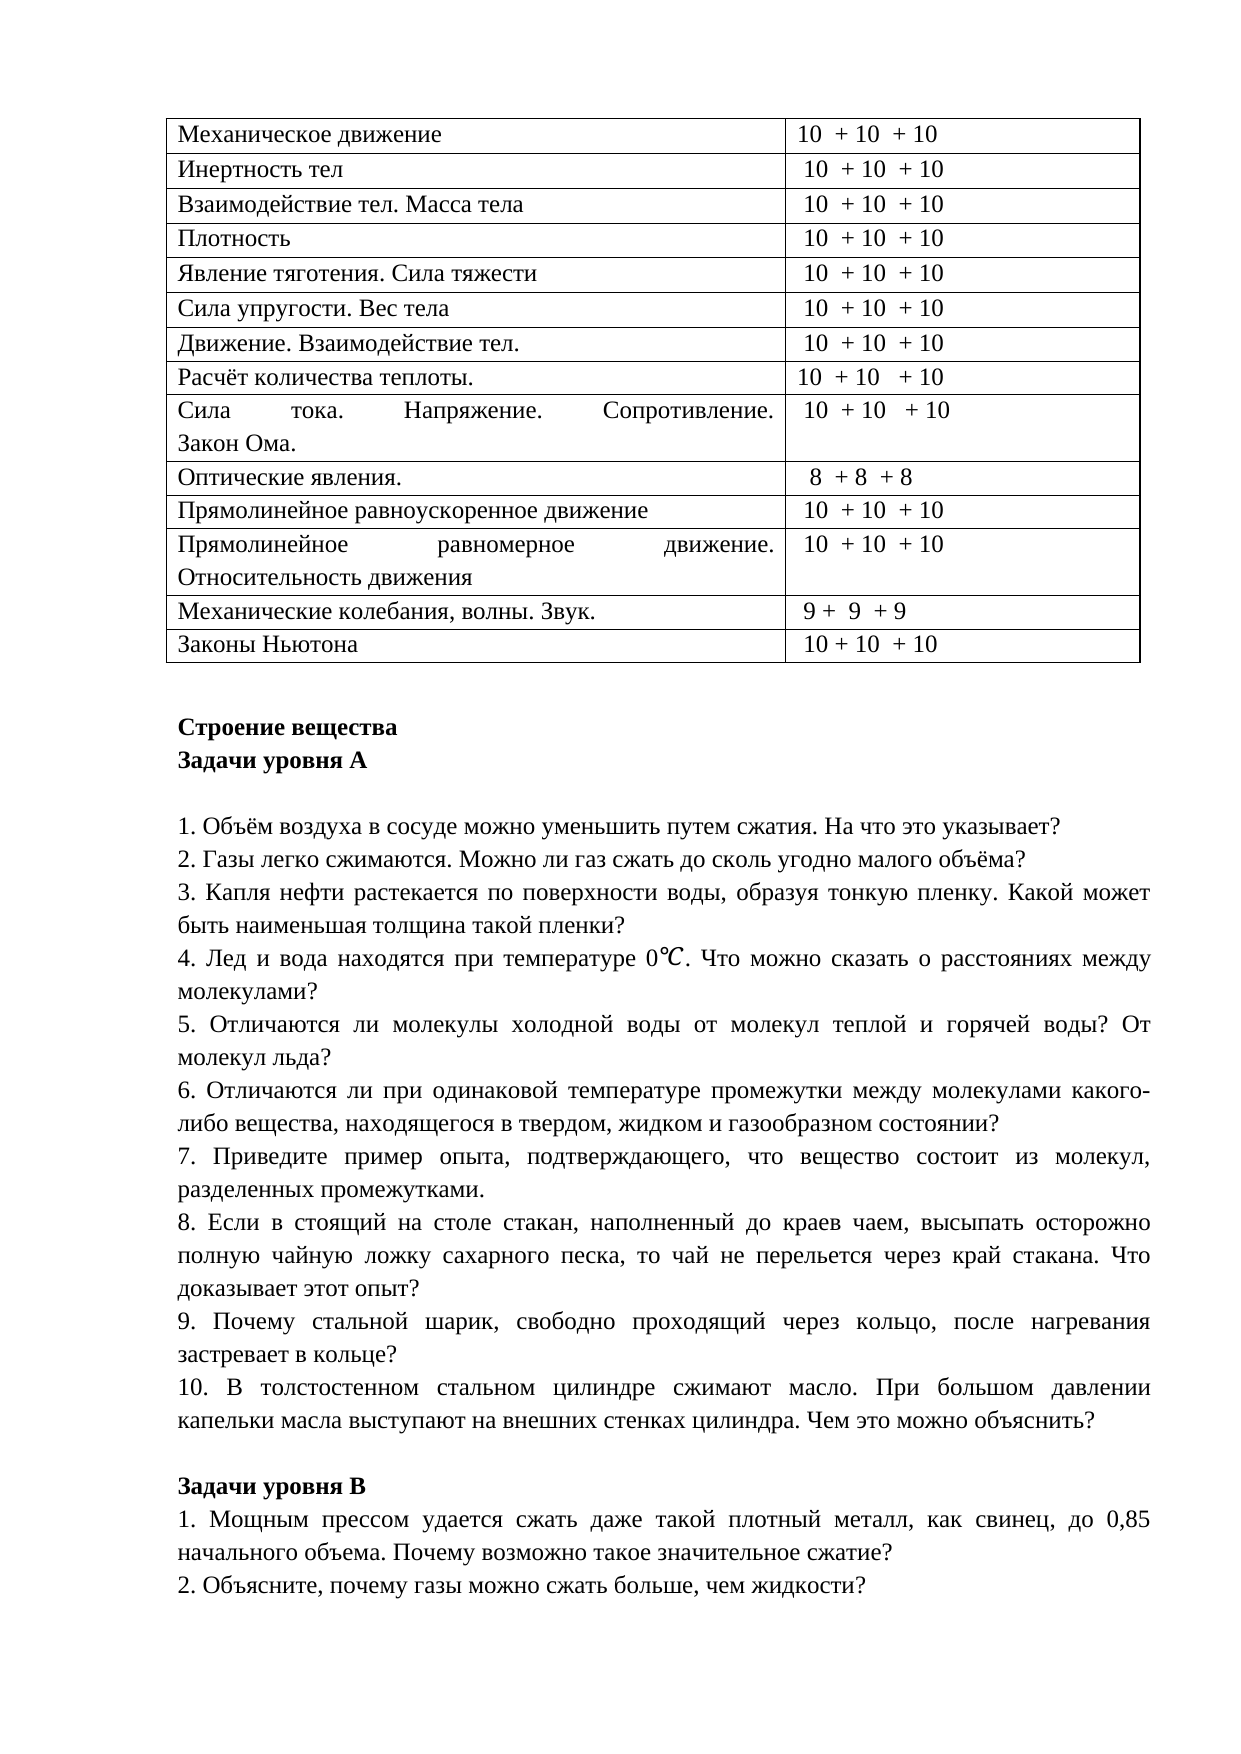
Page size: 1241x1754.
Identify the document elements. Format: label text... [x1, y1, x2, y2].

text 3. Капля нефти растекается по поверхности воды, образуя тонкую пленку. Какой может быть наименьшая толщина такой пленки? [177, 877, 1152, 939]
table_cell Явление тяготения. Сила тяжести [167, 258, 785, 292]
text 1. Мощным прессом удается сжать даже такой плотный металл, как свинец, до 0,85 начального объема. Почему возможно такое значительное сжатие? [177, 1504, 1152, 1566]
table_cell 10 + 10 + 10 [786, 630, 1139, 662]
text 2. Объясните, почему газы можно сжать больше, чем жидкости? [177, 1571, 1152, 1599]
table_cell 10 + 10 + 10 [786, 154, 1139, 188]
text 8. Если в стоящий на столе стакан, наполненный до краев чаем, высыпать осторожно полную чайную ложку сахарного песка, то чай не перельется через край стакана. Что доказывает этот опыт? [177, 1207, 1152, 1302]
table_cell Законы Ньютона [167, 630, 785, 662]
text Задачи уровня В [177, 1471, 1152, 1500]
text Строение вещества [177, 712, 1152, 741]
text 5. Отличаются ли молекулы холодной воды от молекул теплой и горячей воды? От молекул льда? [177, 1009, 1152, 1071]
table_cell 9 + 9 + 9 [786, 596, 1139, 628]
text 7. Приведите пример опыта, подтверждающего, что вещество состоит из молекул, разделенных промежутками. [177, 1141, 1152, 1203]
text 6. Отличаются ли при одинаковой температуре промежутки между молекулами какого-либо вещества, находящегося в твердом, жидком и газообразном состоянии? [177, 1075, 1152, 1137]
text 9. Почему стальной шарик, свободно проходящий через кольцо, после нагревания застревает в кольце? [177, 1306, 1152, 1368]
table_cell 8 + 8 + 8 [786, 462, 1139, 494]
text 10. В толстостенном стальном цилиндре сжимают масло. При большом давлении капельки масла выступают на внешних стенках цилиндра. Чем это можно объяснить? [177, 1372, 1152, 1434]
table_cell Расчёт количества теплоты. [167, 362, 785, 394]
table_cell Механическое движение [167, 119, 785, 153]
table_cell Прямолинейное равномерное движение. Относительность движения [167, 529, 785, 595]
table_cell 10 + 10 + 10 [786, 496, 1139, 528]
table_cell Инертность тел [167, 154, 785, 188]
table_cell 10 + 10 + 10 [786, 395, 1139, 461]
table_cell 10 + 10 + 10 [786, 293, 1139, 327]
table_cell 10 + 10 + 10 [786, 328, 1139, 361]
text 1. Объём воздуха в сосуде можно уменьшить путем сжатия. На что это указывает? [177, 811, 1152, 840]
text 2. Газы легко сжимаются. Можно ли газ сжать до сколь угодно малого объёма? [177, 844, 1152, 873]
table_cell Сила упругости. Вес тела [167, 293, 785, 327]
text 4. Лед и вода находятся при температуре 0. Что можно сказать о расстояниях между молекулами? [177, 943, 1152, 1005]
table_cell 10 + 10 + 10 [786, 258, 1139, 292]
table_cell 10 + 10 + 10 [786, 224, 1139, 257]
table_cell 10 + 10 + 10 [786, 529, 1139, 595]
table_cell Прямолинейное равноускоренное движение [167, 496, 785, 528]
table_cell 10 + 10 + 10 [786, 189, 1139, 222]
text Задачи уровня А [177, 745, 1152, 774]
table_cell Взаимодействие тел. Масса тела [167, 189, 785, 222]
table_cell Движение. Взаимодействие тел. [167, 328, 785, 361]
table_cell Оптические явления. [167, 462, 785, 494]
table_cell Сила тока. Напряжение. Сопротивление. Закон Ома. [167, 395, 785, 461]
table_cell Механические колебания, волны. Звук. [167, 596, 785, 628]
table_cell 10 + 10 + 10 [786, 362, 1139, 394]
table_cell 10 + 10 + 10 [786, 119, 1139, 153]
table_cell Плотность [167, 224, 785, 257]
